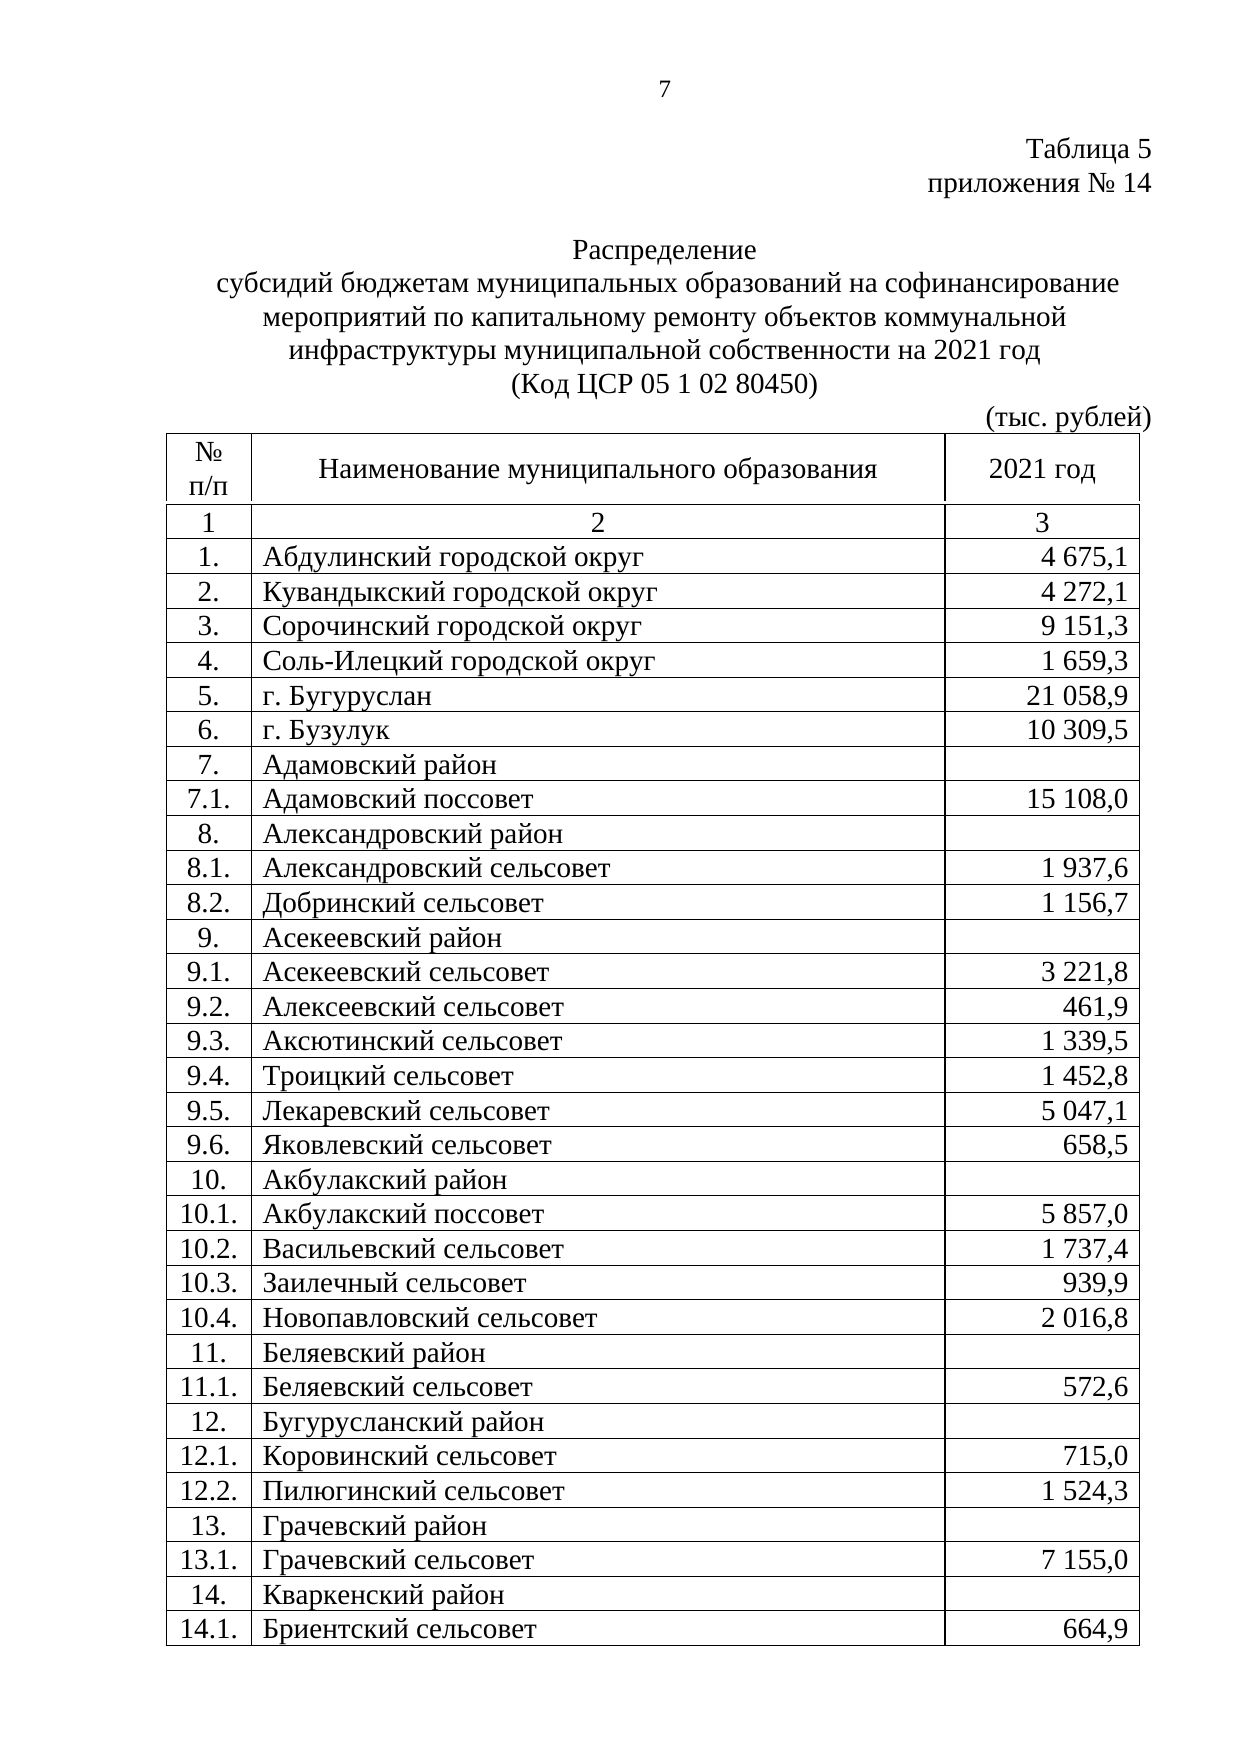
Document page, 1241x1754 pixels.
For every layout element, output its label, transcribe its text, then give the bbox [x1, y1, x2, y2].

table_cell Грачевский сельсовет [252, 1542, 944, 1576]
table_cell 4 272,1 [946, 574, 1139, 607]
table_cell 572,6 [946, 1369, 1139, 1403]
table_cell [946, 816, 1139, 849]
table_cell [946, 747, 1139, 780]
table_cell 5 857,0 [946, 1196, 1139, 1230]
table_header 2 [252, 505, 944, 538]
table_header 1 [167, 505, 251, 538]
table_cell 10 309,5 [946, 712, 1139, 746]
text (тыс. рублей) [177, 399, 1152, 433]
table_cell 461,9 [946, 989, 1139, 1022]
table_cell 5 047,1 [946, 1093, 1139, 1126]
table_cell Яковлевский сельсовет [252, 1127, 944, 1161]
table_cell [946, 920, 1139, 953]
table_cell Коровинский сельсовет [252, 1439, 944, 1472]
table_cell Аксютинский сельсовет [252, 1024, 944, 1057]
table_cell 1 156,7 [946, 885, 1139, 919]
table_cell Александровский район [252, 816, 944, 849]
table_cell 10.2. [167, 1231, 251, 1264]
table_cell 8. [167, 816, 251, 849]
table_cell Троицкий сельсовет [252, 1058, 944, 1092]
table_cell Асекеевский район [252, 920, 944, 953]
table_cell Соль-Илецкий городской округ [252, 643, 944, 677]
table_cell 9. [167, 920, 251, 953]
table_cell 21 058,9 [946, 678, 1139, 711]
table_cell Грачевский район [252, 1508, 944, 1541]
table_cell 7. [167, 747, 251, 780]
table_cell [946, 1162, 1139, 1195]
table_cell 14. [167, 1577, 251, 1610]
table_cell Адамовский район [252, 747, 944, 780]
table_header 3 [946, 505, 1139, 538]
table_cell Акбулакский район [252, 1162, 944, 1195]
table_cell 664,9 [946, 1611, 1139, 1645]
table_header Наименование муниципального образования [252, 434, 944, 501]
table_cell 1 339,5 [946, 1024, 1139, 1057]
table_cell 7 155,0 [946, 1542, 1139, 1576]
table_header 2021 год [946, 434, 1139, 501]
table_cell 12.1. [167, 1439, 251, 1472]
table_cell 3. [167, 609, 251, 642]
table_cell г. Бузулук [252, 712, 944, 746]
table_header № п/п [167, 434, 251, 501]
table_cell Пилюгинский сельсовет [252, 1473, 944, 1507]
table_cell Адамовский поссовет [252, 781, 944, 815]
table_cell 10.3. [167, 1266, 251, 1299]
table_cell 15 108,0 [946, 781, 1139, 815]
table_cell 9.4. [167, 1058, 251, 1092]
table_cell [946, 1335, 1139, 1368]
table_cell 11.1. [167, 1369, 251, 1403]
table_cell 14.1. [167, 1611, 251, 1645]
table_cell 9 151,3 [946, 609, 1139, 642]
text Таблица 5 [177, 131, 1152, 165]
table_cell Кваркенский район [252, 1577, 944, 1610]
table_cell 4. [167, 643, 251, 677]
table_cell 2. [167, 574, 251, 607]
table_cell 5. [167, 678, 251, 711]
table_cell 3 221,8 [946, 954, 1139, 988]
table_cell 9.2. [167, 989, 251, 1022]
table_cell 8.1. [167, 851, 251, 884]
table_cell 12. [167, 1404, 251, 1437]
table_cell 1 452,8 [946, 1058, 1139, 1092]
table_cell Сорочинский городской округ [252, 609, 944, 642]
text (Код ЦСР 05 1 02 80450) [177, 366, 1152, 399]
table_cell [946, 1577, 1139, 1610]
table_cell 11. [167, 1335, 251, 1368]
table_cell Васильевский сельсовет [252, 1231, 944, 1264]
table_cell Бугурусланский район [252, 1404, 944, 1437]
table_cell 12.2. [167, 1473, 251, 1507]
table_cell 13.1. [167, 1542, 251, 1576]
table_cell Алексеевский сельсовет [252, 989, 944, 1022]
table_cell [946, 1508, 1139, 1541]
table_cell 1 937,6 [946, 851, 1139, 884]
table_cell 10.4. [167, 1300, 251, 1334]
table_cell 7.1. [167, 781, 251, 815]
table_cell [946, 1404, 1139, 1437]
table_cell 9.5. [167, 1093, 251, 1126]
table_cell 9.3. [167, 1024, 251, 1057]
table_cell Бриентский сельсовет [252, 1611, 944, 1645]
table_cell 1 524,3 [946, 1473, 1139, 1507]
table_cell Добринский сельсовет [252, 885, 944, 919]
table_cell 13. [167, 1508, 251, 1541]
table_cell 4 675,1 [946, 539, 1139, 573]
table_cell 8.2. [167, 885, 251, 919]
table_cell Акбулакский поссовет [252, 1196, 944, 1230]
table_cell Александровский сельсовет [252, 851, 944, 884]
table_cell 1. [167, 539, 251, 573]
table_cell 1 659,3 [946, 643, 1139, 677]
text субсидий бюджетам муниципальных образований на софинансирование мероприятий по капитальному ремонту объектов коммунальной инфраструктуры муниципальной собственности на 2021 год [177, 265, 1152, 366]
table_cell 6. [167, 712, 251, 746]
table_cell 10.1. [167, 1196, 251, 1230]
table_cell 9.6. [167, 1127, 251, 1161]
table_cell 9.1. [167, 954, 251, 988]
table_cell 1 737,4 [946, 1231, 1139, 1264]
table_cell Беляевский сельсовет [252, 1369, 944, 1403]
table_cell 715,0 [946, 1439, 1139, 1472]
text Распределение [177, 232, 1152, 265]
table_cell Новопавловский сельсовет [252, 1300, 944, 1334]
table_cell Заилечный сельсовет [252, 1266, 944, 1299]
table_cell 2 016,8 [946, 1300, 1139, 1334]
table_cell Лекаревский сельсовет [252, 1093, 944, 1126]
table_cell Беляевский район [252, 1335, 944, 1368]
table_cell 939,9 [946, 1266, 1139, 1299]
table_cell 10. [167, 1162, 251, 1195]
table_cell Кувандыкский городской округ [252, 574, 944, 607]
table_cell Асекеевский сельсовет [252, 954, 944, 988]
table_cell 658,5 [946, 1127, 1139, 1161]
table_cell г. Бугуруслан [252, 678, 944, 711]
table_cell Абдулинский городской округ [252, 539, 944, 573]
text приложения № 14 [177, 165, 1152, 198]
